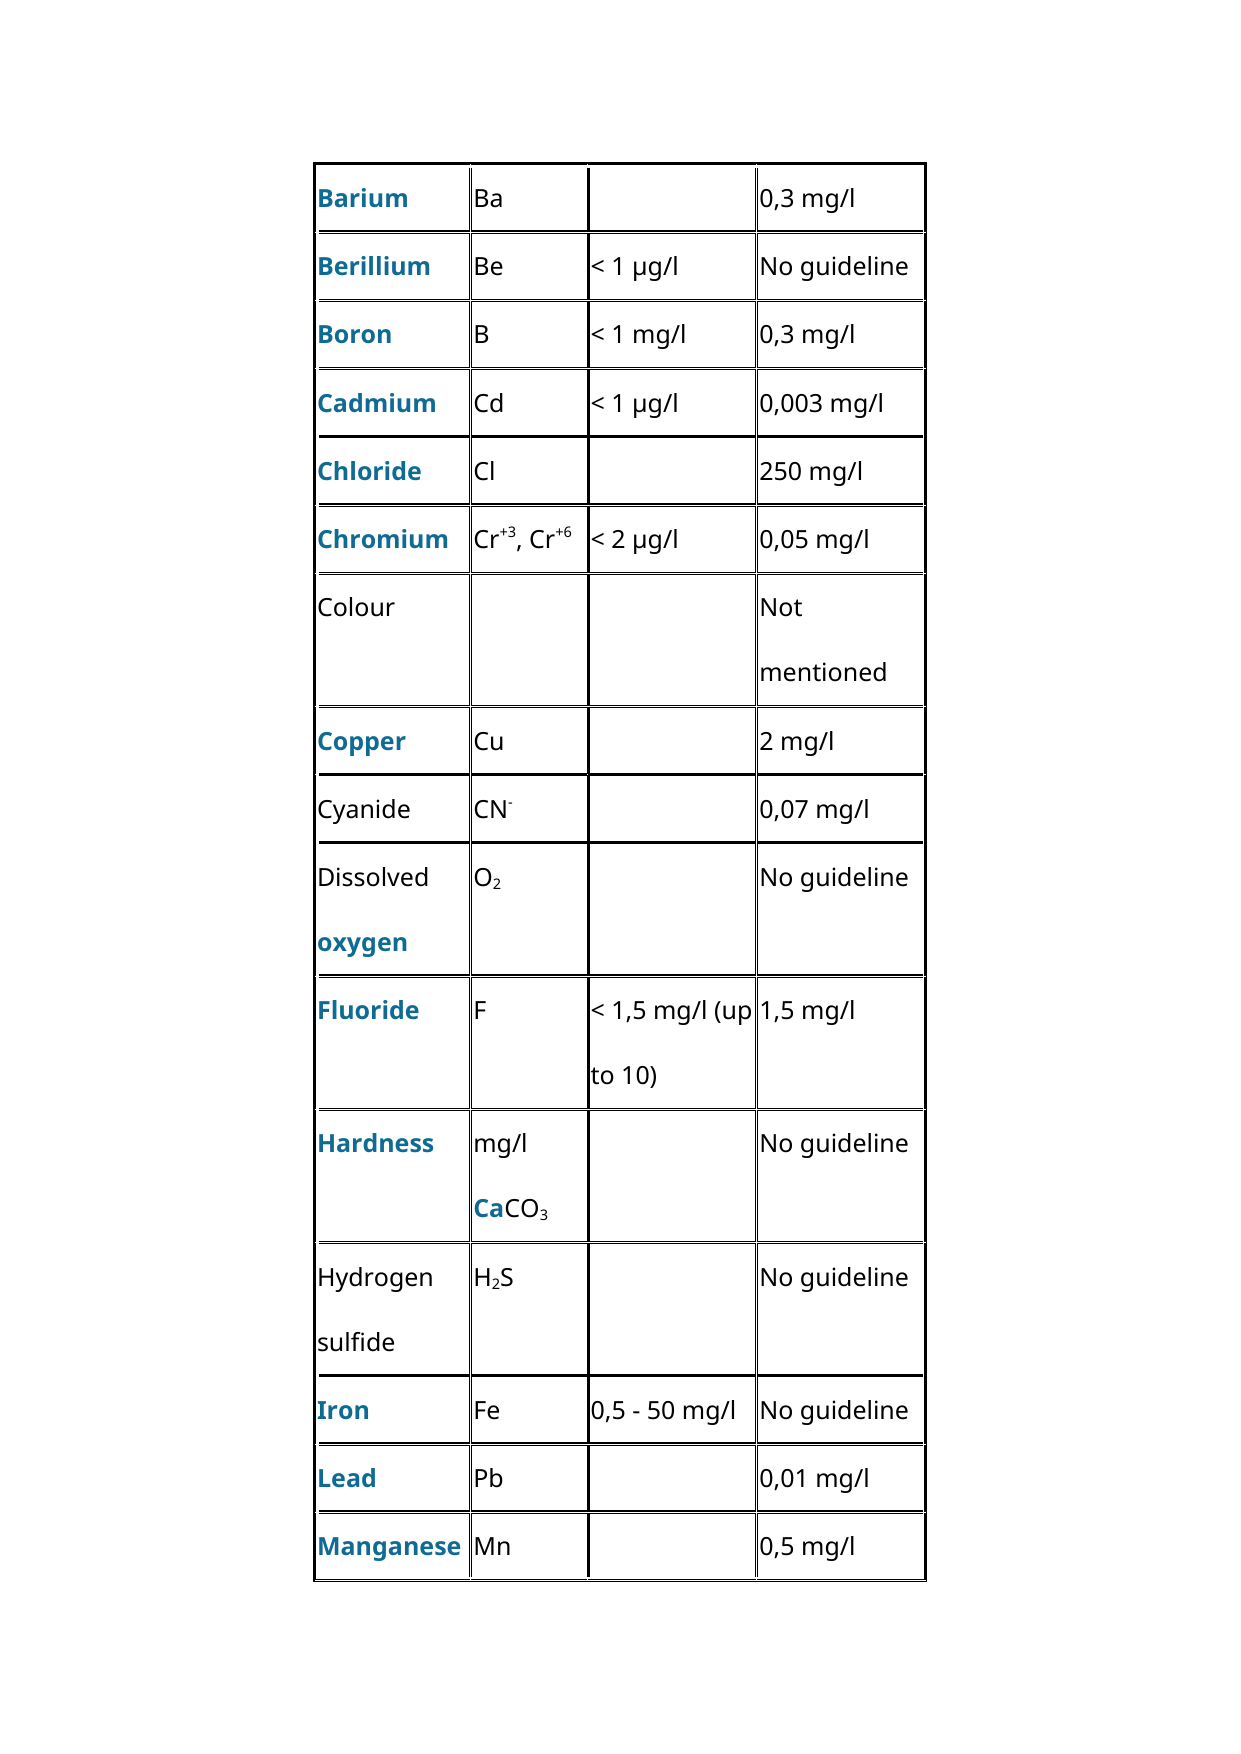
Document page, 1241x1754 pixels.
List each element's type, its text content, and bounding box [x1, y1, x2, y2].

table_cell No guideline [758, 1108, 925, 1241]
table_cell [590, 1244, 755, 1374]
table_cell 1,5 mg/l [758, 974, 925, 1107]
table_cell [590, 575, 755, 704]
table_cell Hydrogen sulfide [315, 1241, 471, 1374]
table_cell Manganese [316, 1510, 471, 1579]
table_cell 0,003 mg/l [757, 367, 926, 435]
table_cell Iron [316, 1374, 469, 1442]
table_cell Boron [316, 299, 469, 367]
table_cell Cr+3, Cr+6 [472, 507, 587, 571]
table_cell [590, 438, 755, 503]
table_cell Colour [316, 571, 469, 704]
table_cell No guideline [758, 230, 925, 298]
table_cell 0,5 mg/l [757, 1510, 925, 1579]
table_cell < 1 mg/l [590, 302, 755, 367]
table_cell Pb [472, 1446, 587, 1510]
table_cell 0,07 mg/l [758, 773, 926, 841]
table_cell Not mentioned [758, 571, 925, 704]
table_cell Chloride [316, 435, 469, 503]
table_cell 0,3 mg/l [757, 165, 924, 230]
table_cell [590, 1446, 755, 1510]
table_cell Ba [471, 164, 588, 230]
table_cell Dissolved oxygen [316, 841, 469, 974]
table_cell O2 [472, 844, 587, 974]
table_cell 250 mg/l [758, 435, 924, 503]
table_cell 0,01 mg/l [758, 1442, 925, 1510]
table_cell H2S [472, 1244, 587, 1374]
table_cell Lead [316, 1442, 469, 1510]
table_cell [588, 1514, 757, 1579]
table_cell [590, 844, 755, 974]
table_cell Cd [472, 370, 587, 435]
table_cell Cadmium [315, 367, 471, 435]
table_cell Cu [472, 708, 587, 773]
table_cell < 2 μg/l [590, 507, 755, 571]
table_cell Fe [472, 1377, 587, 1442]
table_cell < 1 μg/l [590, 234, 755, 298]
table_cell No guideline [758, 1374, 924, 1442]
table_cell B [472, 302, 587, 367]
table_cell F [472, 978, 587, 1107]
table_cell Be [472, 234, 587, 298]
table_cell Hardness [316, 1108, 469, 1241]
table_cell Cl [472, 438, 587, 503]
table_cell CN- [472, 776, 587, 841]
table_cell Fluoride [316, 974, 469, 1107]
table_cell < 1 μg/l [590, 370, 755, 435]
table_cell [590, 708, 755, 773]
table_cell Chromium [316, 503, 469, 571]
table_cell 0,05 mg/l [758, 503, 925, 571]
table_cell 0,3 mg/l [758, 299, 925, 367]
table_cell Mn [471, 1514, 588, 1579]
table_cell Copper [316, 705, 469, 773]
table_cell 0,5 - 50 mg/l [590, 1377, 755, 1442]
table_cell < 1,5 mg/l (up to 10) [590, 978, 755, 1107]
table_cell 2 mg/l [758, 705, 925, 773]
table_cell mg/l CaCO3 [472, 1111, 587, 1241]
table_cell Barium [316, 165, 471, 230]
table_cell [590, 776, 755, 841]
table_cell No guideline [757, 1241, 926, 1374]
table_cell [588, 165, 757, 230]
table_cell Berillium [316, 230, 469, 298]
table_cell No guideline [758, 841, 924, 974]
table_cell Cyanide [315, 773, 469, 841]
table_cell [590, 1111, 755, 1241]
table_cell [472, 575, 587, 704]
